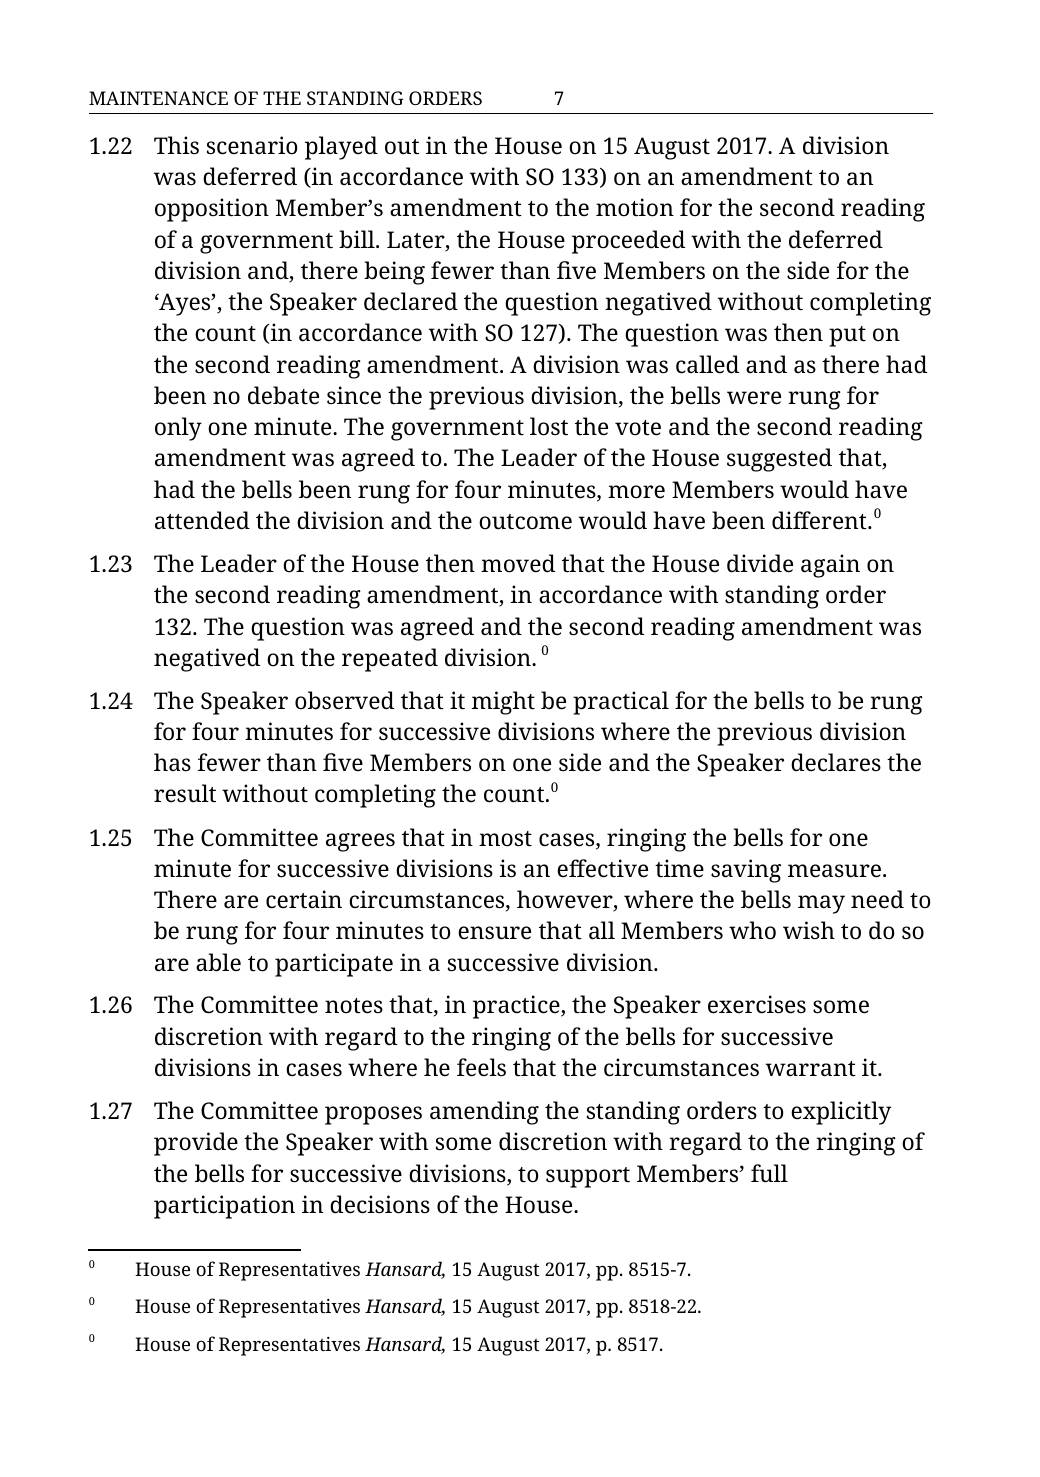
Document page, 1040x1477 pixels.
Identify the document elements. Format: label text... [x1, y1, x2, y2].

text This scenario played out in the House on 15 August 2017. A division was deferred (in accordance with SO 133) on an amendment to an opposition Member’s amendment to the motion for the second reading of a government bill. Later, the House proceeded with the deferred division and, there being fewer than five Members on the side for the ‘Ayes’, the Speaker declared the question negatived without completing the count (in accordance with SO 127). The question was then put on the second reading amendment. A division was called and as there had been no debate since the previous division, the bells were rung for only one minute. The government lost the vote and the second reading amendment was agreed to. The Leader of the House suggested that, had the bells been rung for four minutes, more Members would have attended the division and the outcome would have been different. [88, 130, 933, 536]
text The Committee proposes amending the standing orders to explicitly provide the Speaker with some discretion with regard to the ringing of the bells for successive divisions, to support Members’ full participation in decisions of the House. [88, 1095, 933, 1220]
text The Speaker observed that it might be practical for the bells to be rung for four minutes for successive divisions where the previous division has fewer than five Members on one side and the Speaker declares the result without completing the count. [88, 685, 933, 810]
text The Leader of the House then moved that the House divide again on the second reading amendment, in accordance with standing order 132. The question was agreed and the second reading amendment was negatived on the repeated division. [88, 548, 933, 673]
text The Committee agrees that in most cases, ringing the bells for one minute for successive divisions is an effective time saving measure. There are certain circumstances, however, where the bells may need to be rung for four minutes to ensure that all Members who wish to do so are able to participate in a successive division. [88, 821, 933, 978]
text The Committee notes that, in practice, the Speaker exercises some discretion with regard to the ringing of the bells for successive divisions in cases where he feels that the circumstances warrant it. [88, 989, 933, 1083]
